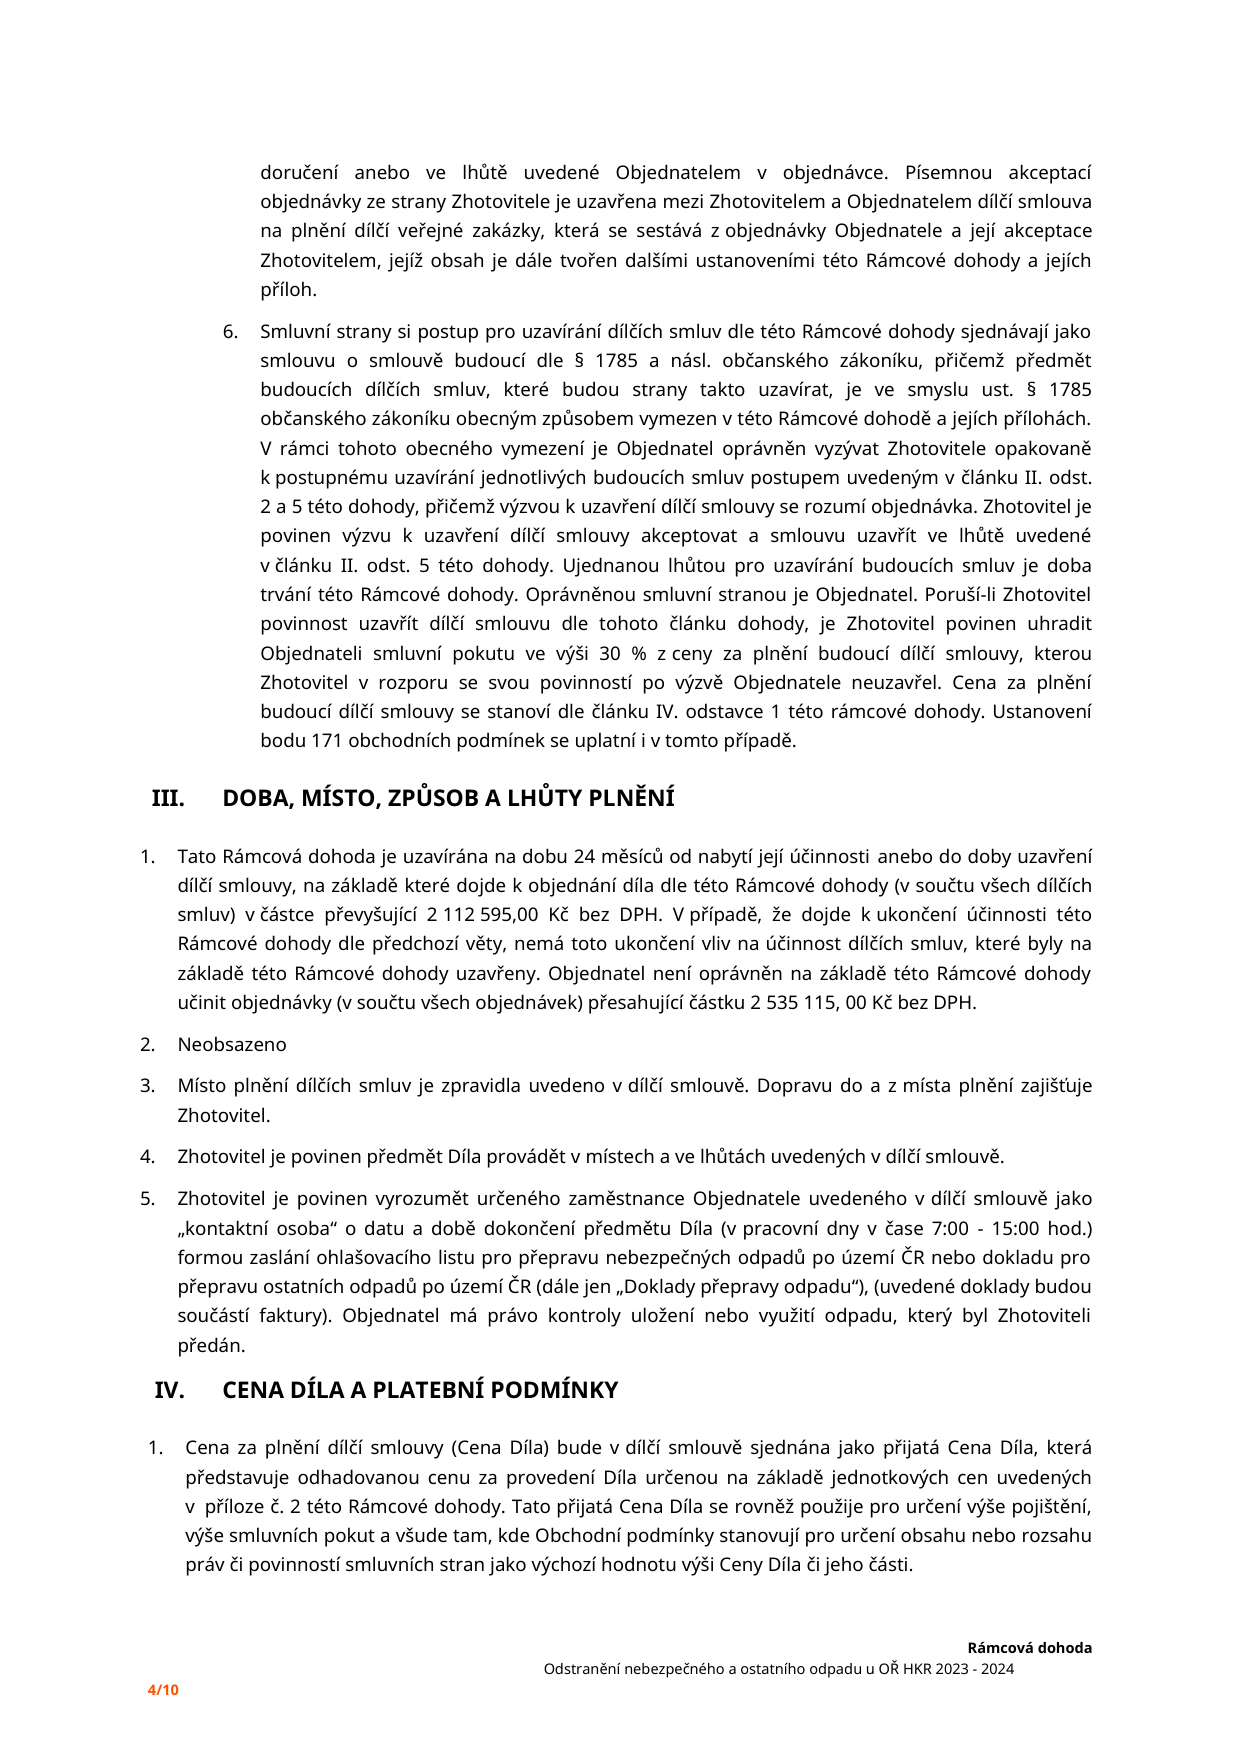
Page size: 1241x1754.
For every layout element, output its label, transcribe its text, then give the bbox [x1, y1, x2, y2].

text Smluvní strany si postup pro uzavírání dílčích smluv dle této Rámcové dohody sjednávají jako smlouvu o smlouvě budoucí dle § 1785 a násl. občanského zákoníku, přičemž předmět budoucích dílčích smluv, které budou strany takto uzavírat, je ve smyslu ust. § 1785 občanského zákoníku obecným způsobem vymezen v této Rámcové dohodě a jejích přílohách. V rámci tohoto obecného vymezení je Objednatel oprávněn vyzývat Zhotovitele opakovaně k postupnému uzavírání jednotlivých budoucích smluv postupem uvedeným v článku II. odst. 2 a 5 této dohody, přičemž výzvou k uzavření dílčí smlouvy se rozumí objednávka. Zhotovitel je povinen výzvu k uzavření dílčí smlouvy akceptovat a smlouvu uzavřít ve lhůtě uvedené v článku II. odst. 5 této dohody. Ujednanou lhůtou pro uzavírání budoucích smluv je doba trvání této Rámcové dohody. Oprávněnou smluvní stranou je Objednatel. Poruší-li Zhotovitel povinnost uzavřít dílčí smlouvu dle tohoto článku dohody, je Zhotovitel povinen uhradit Objednateli smluvní pokutu ve výši 30 % z ceny za plnění budoucí dílčí smlouvy, kterou Zhotovitel v rozporu se svou povinností po výzvě Objednatele neuzavřel. Cena za plnění budoucí dílčí smlouvy se stanoví dle článku IV. odstavce 1 této rámcové dohody. Ustanovení bodu 171 obchodních podmínek se uplatní i v tomto případě. [223, 318, 1093, 753]
text Zhotovitel je povinen předmět Díla provádět v místech a ve lhůtách uvedených v dílčí smlouvě. [140, 1144, 1093, 1169]
list CENA DÍLA A PLATEBNÍ PODMÍNKY [185, 1374, 1093, 1405]
list Tato Rámcová dohoda je uzavírána na dobu 24 měsíců od nabytí její účinnosti anebo do doby uzavření dílčí smlouvy, na základě které dojde k objednání díla dle této Rámcové dohody (v součtu všech dílčích smluv) v částce převyšující 2 112 595,00 Kč bez DPH. V případě, že dojde k ukončení účinnosti této Rámcové dohody dle předchozí věty, nemá toto ukončení vliv na účinnost dílčích smluv, které byly na základě této Rámcové dohody uzavřeny. Objednatel není oprávněn na základě této Rámcové dohody učinit objednávky (v součtu všech objednávek) přesahující částku 2 535 115, 00 Kč bez DPH. [140, 843, 1093, 1015]
text Zhotovitel je povinen vyrozumět určeného zaměstnance Objednatele uvedeného v dílčí smlouvě jako „kontaktní osoba“ o datu a době dokončení předmětu Díla (v pracovní dny v čase 7:00 - 15:00 hod.) formou zaslání ohlašovacího listu pro přepravu nebezpečných odpadů po území ČR nebo dokladu pro přepravu ostatních odpadů po území ČR (dále jen „Doklady přepravy odpadu“), (uvedené doklady budou součástí faktury). Objednatel má právo kontroly uložení nebo využití odpadu, který byl Zhotoviteli předán. [140, 1186, 1093, 1357]
list DOBA, MÍSTO, ZPŮSOB A LHŮTY PLNĚNÍ [185, 782, 1093, 813]
text Neobsazeno [140, 1031, 1093, 1057]
text Místo plnění dílčích smluv je zpravidla uvedeno v dílčí smlouvě. Dopravu do a z místa plnění zajišťuje Zhotovitel. [140, 1073, 1093, 1128]
list Cena za plnění dílčí smlouvy (Cena Díla) bude v dílčí smlouvě sjednána jako přijatá Cena Díla, která představuje odhadovanou cenu za provedení Díla určenou na základě jednotkových cen uvedených v příloze č. 2 této Rámcové dohody. Tato přijatá Cena Díla se rovněž použije pro určení výše pojištění, výše smluvních pokut a všude tam, kde Obchodní podmínky stanovují pro určení obsahu nebo rozsahu práv či povinností smluvních stran jako výchozí hodnotu výši Ceny Díla či jeho části. [148, 1435, 1093, 1577]
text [223, 159, 1093, 302]
